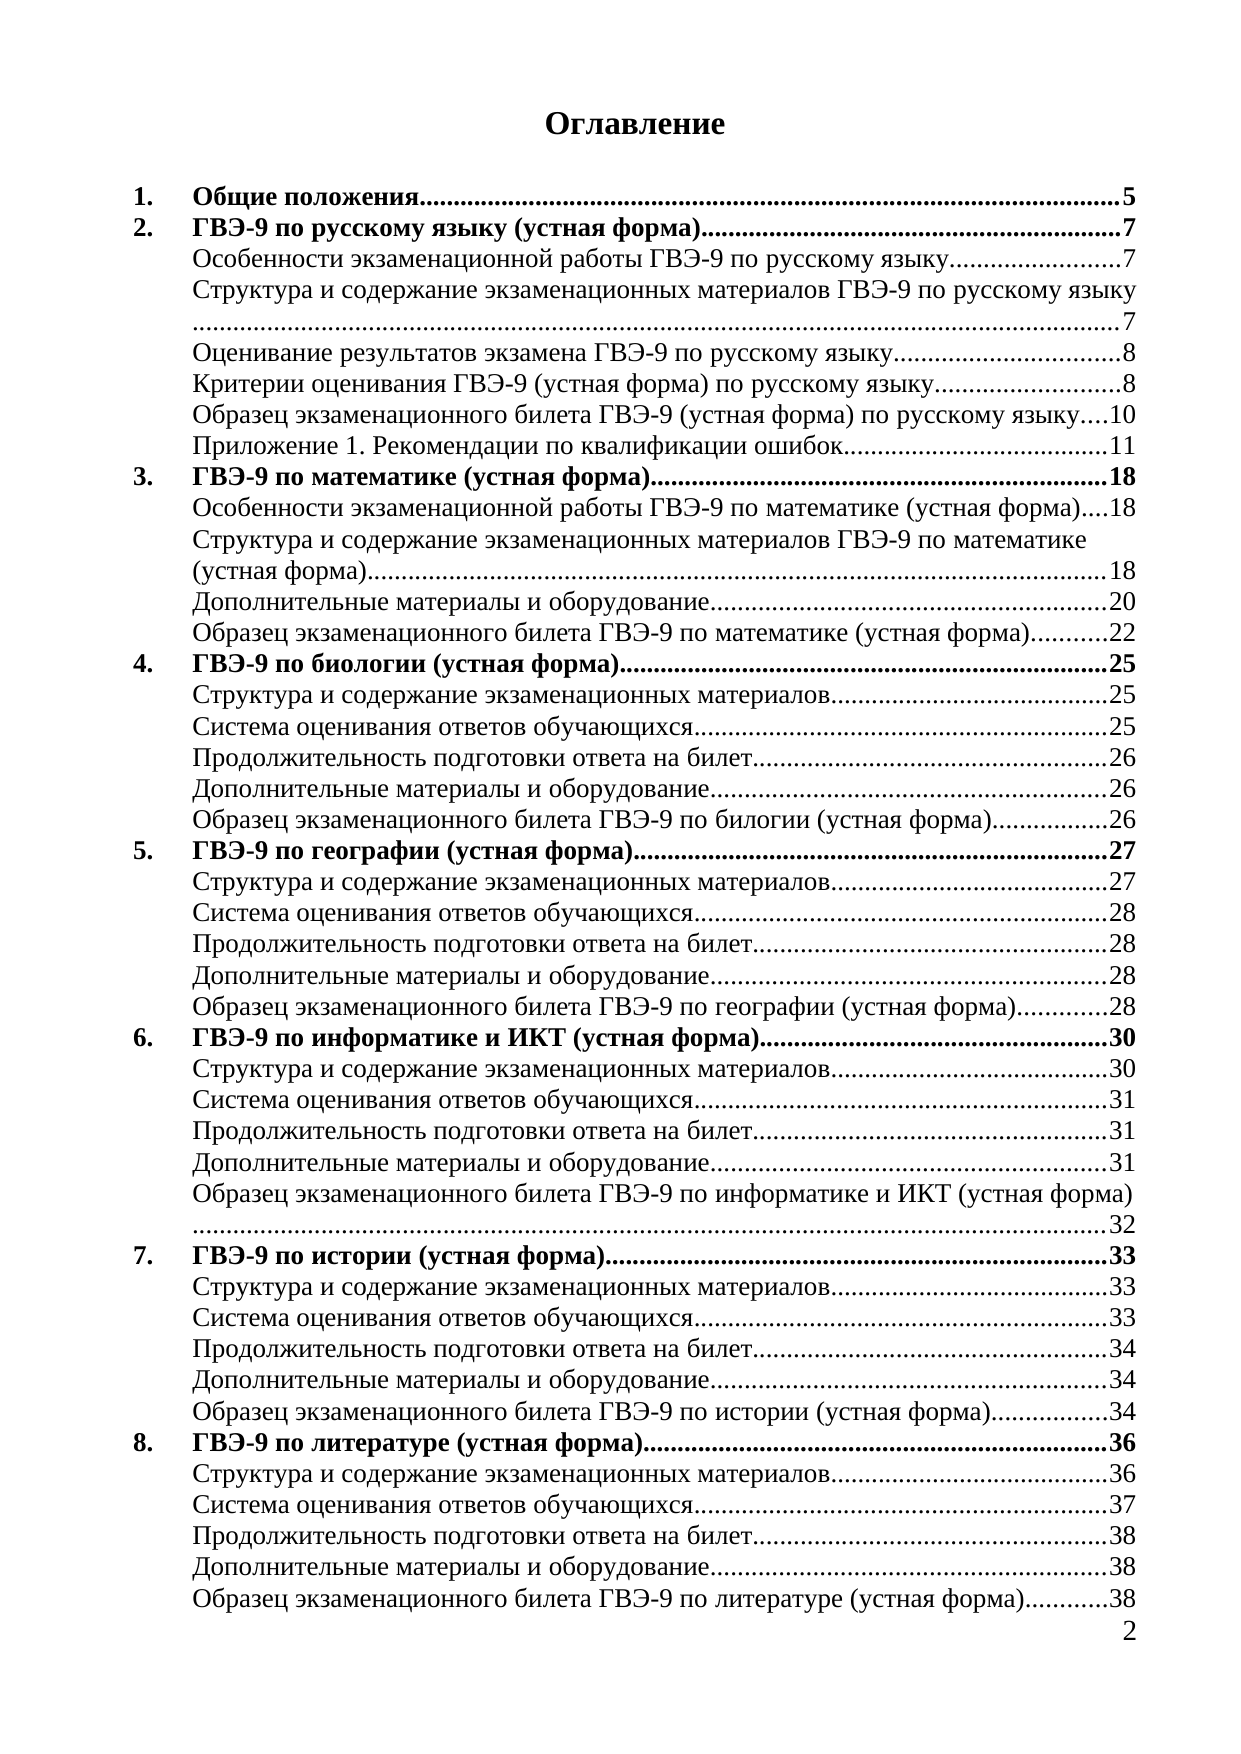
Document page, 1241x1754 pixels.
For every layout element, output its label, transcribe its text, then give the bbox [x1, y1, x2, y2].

text Дополнительные материалы и оборудование 34 [192, 1364, 1137, 1395]
text Структура и содержание экзаменационных материалов 33 [192, 1270, 1137, 1301]
text Образец экзаменационного билета ГВЭ-9 по литературе (устная форма) 38 [192, 1582, 1137, 1613]
text Структура и содержание экзаменационных материалов 30 [192, 1052, 1137, 1083]
text Дополнительные материалы и оборудование 20 [192, 585, 1137, 616]
text Продолжительность подготовки ответа на билет 26 [192, 741, 1137, 772]
text Образец экзаменационного билета ГВЭ-9 по географии (устная форма) 28 [192, 990, 1137, 1021]
text Особенности экзаменационной работы ГВЭ-9 по русскому языку 7 [192, 242, 1137, 273]
text Система оценивания ответов обучающихся 31 [192, 1083, 1137, 1114]
text Продолжительность подготовки ответа на билет 38 [192, 1519, 1137, 1551]
text 6. ГВЭ-9 по информатике и ИКТ (устная форма) 30 [133, 1021, 1137, 1052]
text Особенности экзаменационной работы ГВЭ-9 по математике (устная форма) 18 [192, 492, 1137, 523]
text 3. ГВЭ-9 по математике (устная форма) 18 [133, 460, 1137, 492]
text Оглавление [133, 103, 1137, 142]
text Оценивание результатов экзамена ГВЭ-9 по русскому языку 8 [192, 336, 1137, 367]
text Критерии оценивания ГВЭ-9 (устная форма) по русскому языку 8 [192, 367, 1137, 398]
text Структура и содержание экзаменационных материалов ГВЭ-9 по русскому языку 7 [192, 273, 1137, 336]
text Продолжительность подготовки ответа на билет 34 [192, 1332, 1137, 1364]
text Структура и содержание экзаменационных материалов ГВЭ-9 по математике (устная форма) 18 [192, 523, 1137, 585]
text Продолжительность подготовки ответа на билет 28 [192, 928, 1137, 959]
text 2. ГВЭ-9 по русскому языку (устная форма) 7 [133, 211, 1137, 242]
text Дополнительные материалы и оборудование 31 [192, 1146, 1137, 1177]
text 8. ГВЭ-9 по литературе (устная форма) 36 [133, 1426, 1137, 1457]
text Система оценивания ответов обучающихся 25 [192, 709, 1137, 741]
text 5. ГВЭ-9 по географии (устная форма) 27 [133, 834, 1137, 865]
text Структура и содержание экзаменационных материалов 25 [192, 678, 1137, 709]
text Структура и содержание экзаменационных материалов 27 [192, 865, 1137, 896]
text Образец экзаменационного билета ГВЭ-9 по истории (устная форма) 34 [192, 1395, 1137, 1426]
text Структура и содержание экзаменационных материалов 36 [192, 1457, 1137, 1488]
text Дополнительные материалы и оборудование 28 [192, 959, 1137, 990]
text 1. Общие положения 5 [133, 180, 1137, 211]
text Образец экзаменационного билета ГВЭ-9 (устная форма) по русскому языку 10 [192, 398, 1137, 429]
text 7. ГВЭ-9 по истории (устная форма) 33 [133, 1239, 1137, 1270]
text Дополнительные материалы и оборудование 26 [192, 772, 1137, 803]
text Образец экзаменационного билета ГВЭ-9 по информатике и ИКТ (устная форма) 32 [192, 1177, 1137, 1239]
text Продолжительность подготовки ответа на билет 31 [192, 1114, 1137, 1146]
text Система оценивания ответов обучающихся 28 [192, 896, 1137, 928]
text Система оценивания ответов обучающихся 33 [192, 1301, 1137, 1332]
text Образец экзаменационного билета ГВЭ-9 по билогии (устная форма) 26 [192, 803, 1137, 834]
text Приложение 1. Рекомендации по квалификации ошибок 11 [192, 429, 1137, 460]
text Система оценивания ответов обучающихся 37 [192, 1488, 1137, 1519]
text Образец экзаменационного билета ГВЭ-9 по математике (устная форма) 22 [192, 616, 1137, 647]
text Дополнительные материалы и оборудование 38 [192, 1551, 1137, 1582]
text 4. ГВЭ-9 по биологии (устная форма) 25 [133, 647, 1137, 678]
